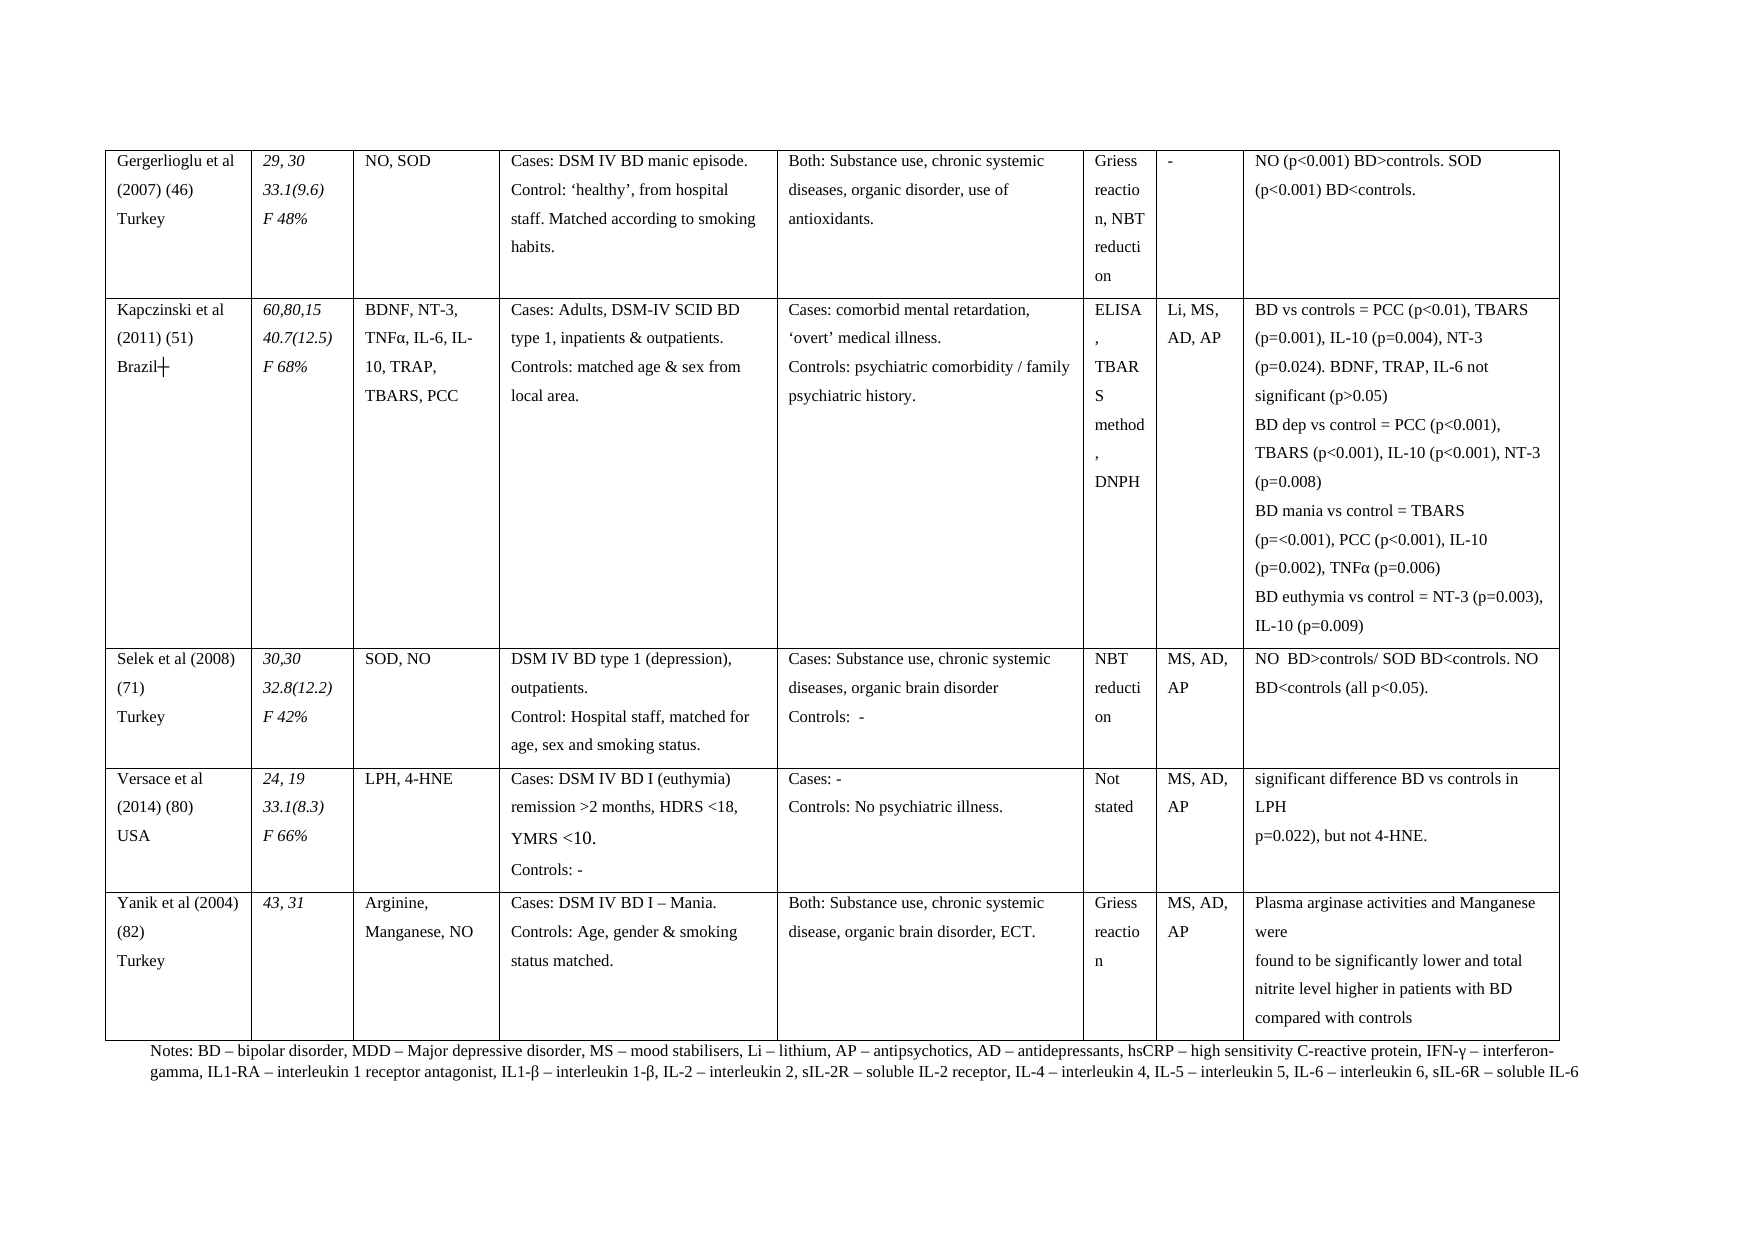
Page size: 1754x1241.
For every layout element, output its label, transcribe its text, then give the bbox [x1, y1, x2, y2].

table_cell NO, SOD [354, 151, 499, 298]
table_cell 29, 30 33.1(9.6) F 48% [252, 151, 353, 298]
table_cell BD vs controls = PCC (p<0.01), TBARS (p=0.001), IL-10 (p=0.004), NT-3 (p=0.024). BDNF, TRAP, IL-6 not significant (p>0.05) BD dep vs control = PCC (p<0.001), TBARS (p<0.001), IL-10 (p<0.001), NT-3 (p=0.008) BD mania vs control = TBARS (p=<0.001), PCC (p<0.001), IL-10 (p=0.002), TNFα (p=0.006) BD euthymia vs control = NT-3 (p=0.003), IL-10 (p=0.009) [1244, 299, 1559, 648]
table_cell ELISA, TBARS method, DNPH [1084, 299, 1156, 648]
table_cell Cases: Substance use, chronic systemic diseases, organic brain disorder Controls: - [778, 649, 1083, 767]
table_cell Cases: DSM IV BD I – Mania. Controls: Age, gender & smoking status matched. [500, 893, 777, 1040]
table_cell Li, MS, AD, AP [1157, 299, 1243, 648]
table_cell Selek et al (2008) (71) Turkey [106, 649, 251, 767]
table_cell Kapczinski et al (2011) (51) Brazil┼ [106, 299, 251, 648]
table_cell 43, 31 [252, 893, 353, 1040]
table_cell Yanik et al (2004) (82) Turkey [106, 893, 251, 1040]
table_cell - [1157, 151, 1243, 298]
table_cell NBT reduction [1084, 649, 1156, 767]
table_cell MS, AD, AP [1157, 769, 1243, 892]
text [150, 1041, 1604, 1081]
table_cell Cases: DSM IV BD manic episode. Control: ‘healthy’, from hospital staff. Matched according to smoking habits. [500, 151, 777, 298]
table_cell Plasma arginase activities and Manganese were found to be significantly lower and total nitrite level higher in patients with BD compared with controls [1244, 893, 1559, 1040]
table_cell Both: Substance use, chronic systemic diseases, organic disorder, use of antioxidants. [778, 151, 1083, 298]
table_cell SOD, NO [354, 649, 499, 767]
table_cell Griess reaction, NBT reduction [1084, 151, 1156, 298]
table_cell Cases: comorbid mental retardation, ‘overt’ medical illness. Controls: psychiatric comorbidity / family psychiatric history. [778, 299, 1083, 648]
table_cell 30,30 32.8(12.2) F 42% [252, 649, 353, 767]
table_cell 24, 19 33.1(8.3) F 66% [252, 769, 353, 892]
table_cell LPH, 4-HNE [354, 769, 499, 892]
table_cell Griess reaction [1084, 893, 1156, 1040]
table_cell significant difference BD vs controls in LPH p=0.022), but not 4-HNE. [1244, 769, 1559, 892]
table_cell MS, AD, AP [1157, 649, 1243, 767]
table_cell Cases: DSM IV BD I (euthymia) remission >2 months, HDRS <18, YMRS <10. Controls: - [500, 769, 777, 892]
table_cell Cases: - Controls: No psychiatric illness. [778, 769, 1083, 892]
table_cell Both: Substance use, chronic systemic disease, organic brain disorder, ECT. [778, 893, 1083, 1040]
table_cell Cases: Adults, DSM-IV SCID BD type 1, inpatients & outpatients. Controls: matched age & sex from local area. [500, 299, 777, 648]
table_cell Arginine, Manganese, NO [354, 893, 499, 1040]
table_cell Not stated [1084, 769, 1156, 892]
table_cell NO BD>controls/ SOD BD<controls. NO BD<controls (all p<0.05). [1244, 649, 1559, 767]
table_cell 60,80,15 40.7(12.5) F 68% [252, 299, 353, 648]
table_cell BDNF, NT-3, TNFα, IL-6, IL-10, TRAP, TBARS, PCC [354, 299, 499, 648]
table_cell Versace et al (2014) (80) USA [106, 769, 251, 892]
table_cell Gergerlioglu et al (2007) (46) Turkey [106, 151, 251, 298]
table_cell DSM IV BD type 1 (depression), outpatients. Control: Hospital staff, matched for age, sex and smoking status. [500, 649, 777, 767]
table_cell MS, AD, AP [1157, 893, 1243, 1040]
table_cell NO (p<0.001) BD>controls. SOD (p<0.001) BD<controls. [1244, 151, 1559, 298]
